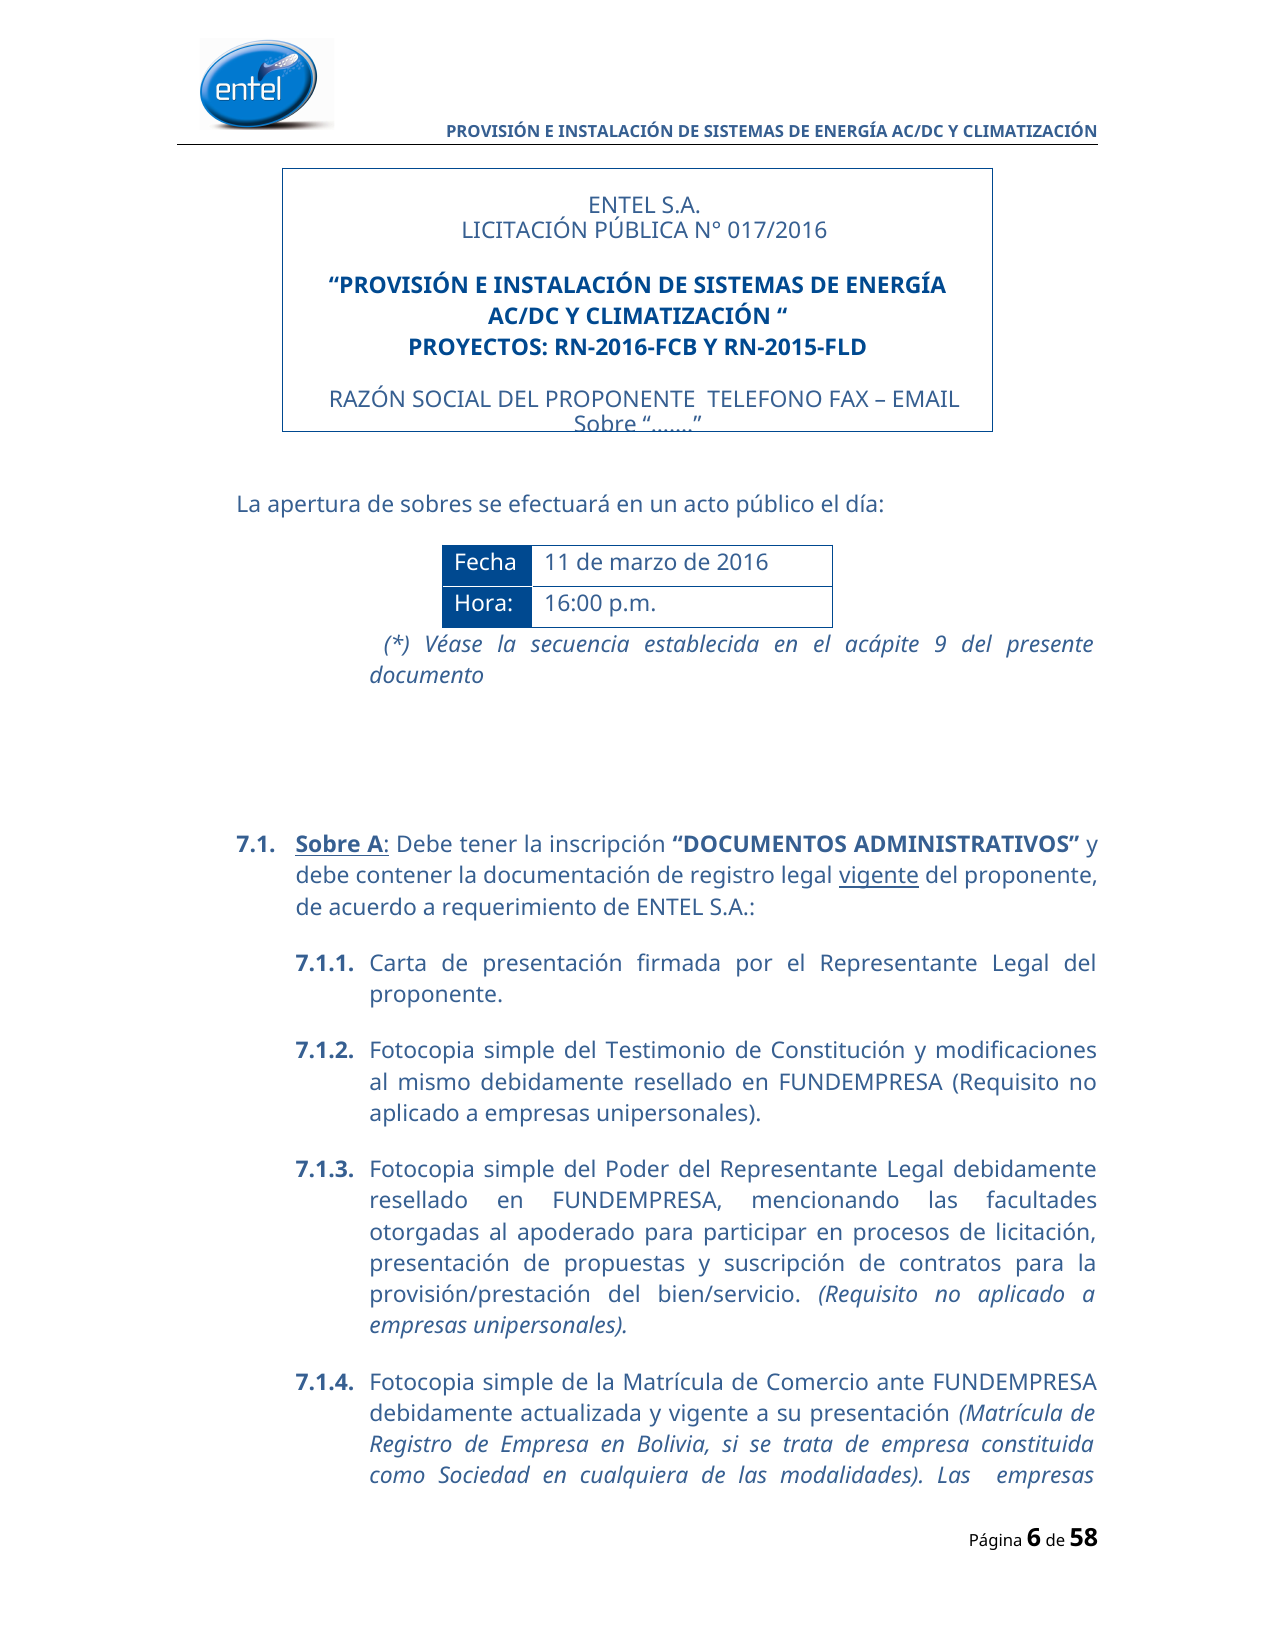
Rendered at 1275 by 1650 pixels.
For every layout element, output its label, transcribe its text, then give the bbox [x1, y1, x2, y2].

list Fotocopia simple del Poder del Representante Legal debidamente resellado en FUNDEMPRESA, mencionando las facultades otorgadas al apoderado para participar en procesos de licitación, presentación de propuestas y suscripción de contratos para la provisión/prestación del bien/servicio. (Requisito no aplicado a empresas unipersonales). [295, 1153, 1098, 1341]
picture [199, 38, 335, 130]
table_header Fecha: [443, 546, 532, 586]
table_cell Hora: [443, 587, 532, 627]
list Fotocopia simple del Testimonio de Constitución y modificaciones al mismo debidamente resellado en FUNDEMPRESA (Requisito no aplicado a empresas unipersonales). [295, 1034, 1098, 1128]
text (*) Véase la secuencia establecida en el acápite 9 del presente documento [369, 628, 1098, 691]
table_header 11 de marzo de 2016 [533, 546, 832, 586]
table_cell 16:00 p.m. [533, 587, 832, 627]
list Sobre A: Debe tener la inscripción “DOCUMENTOS ADMINISTRATIVOS” y debe contener la documentación de registro legal vigente del proponente, de acuerdo a requerimiento de ENTEL S.A.: [236, 828, 1098, 922]
list Carta de presentación firmada por el Representante Legal del proponente. [295, 947, 1098, 1009]
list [295, 1366, 1098, 1491]
text La apertura de sobres se efectuará en un acto público el día: [236, 488, 1098, 519]
table_header ENTEL S.A. LICITACIÓN PÚBLICA N° 017/2016 “PROVISIÓN E INSTALACIÓN DE SISTEMAS DE ENERGÍA AC/DC Y CLIMATIZACIÓN “ PROYECTOS: RN-2016-FCB Y RN-2015-FLD RAZÓN SOCIAL DEL PROPONENTE TELEFONO FAX – EMAIL Sobre “…….” [283, 169, 992, 431]
